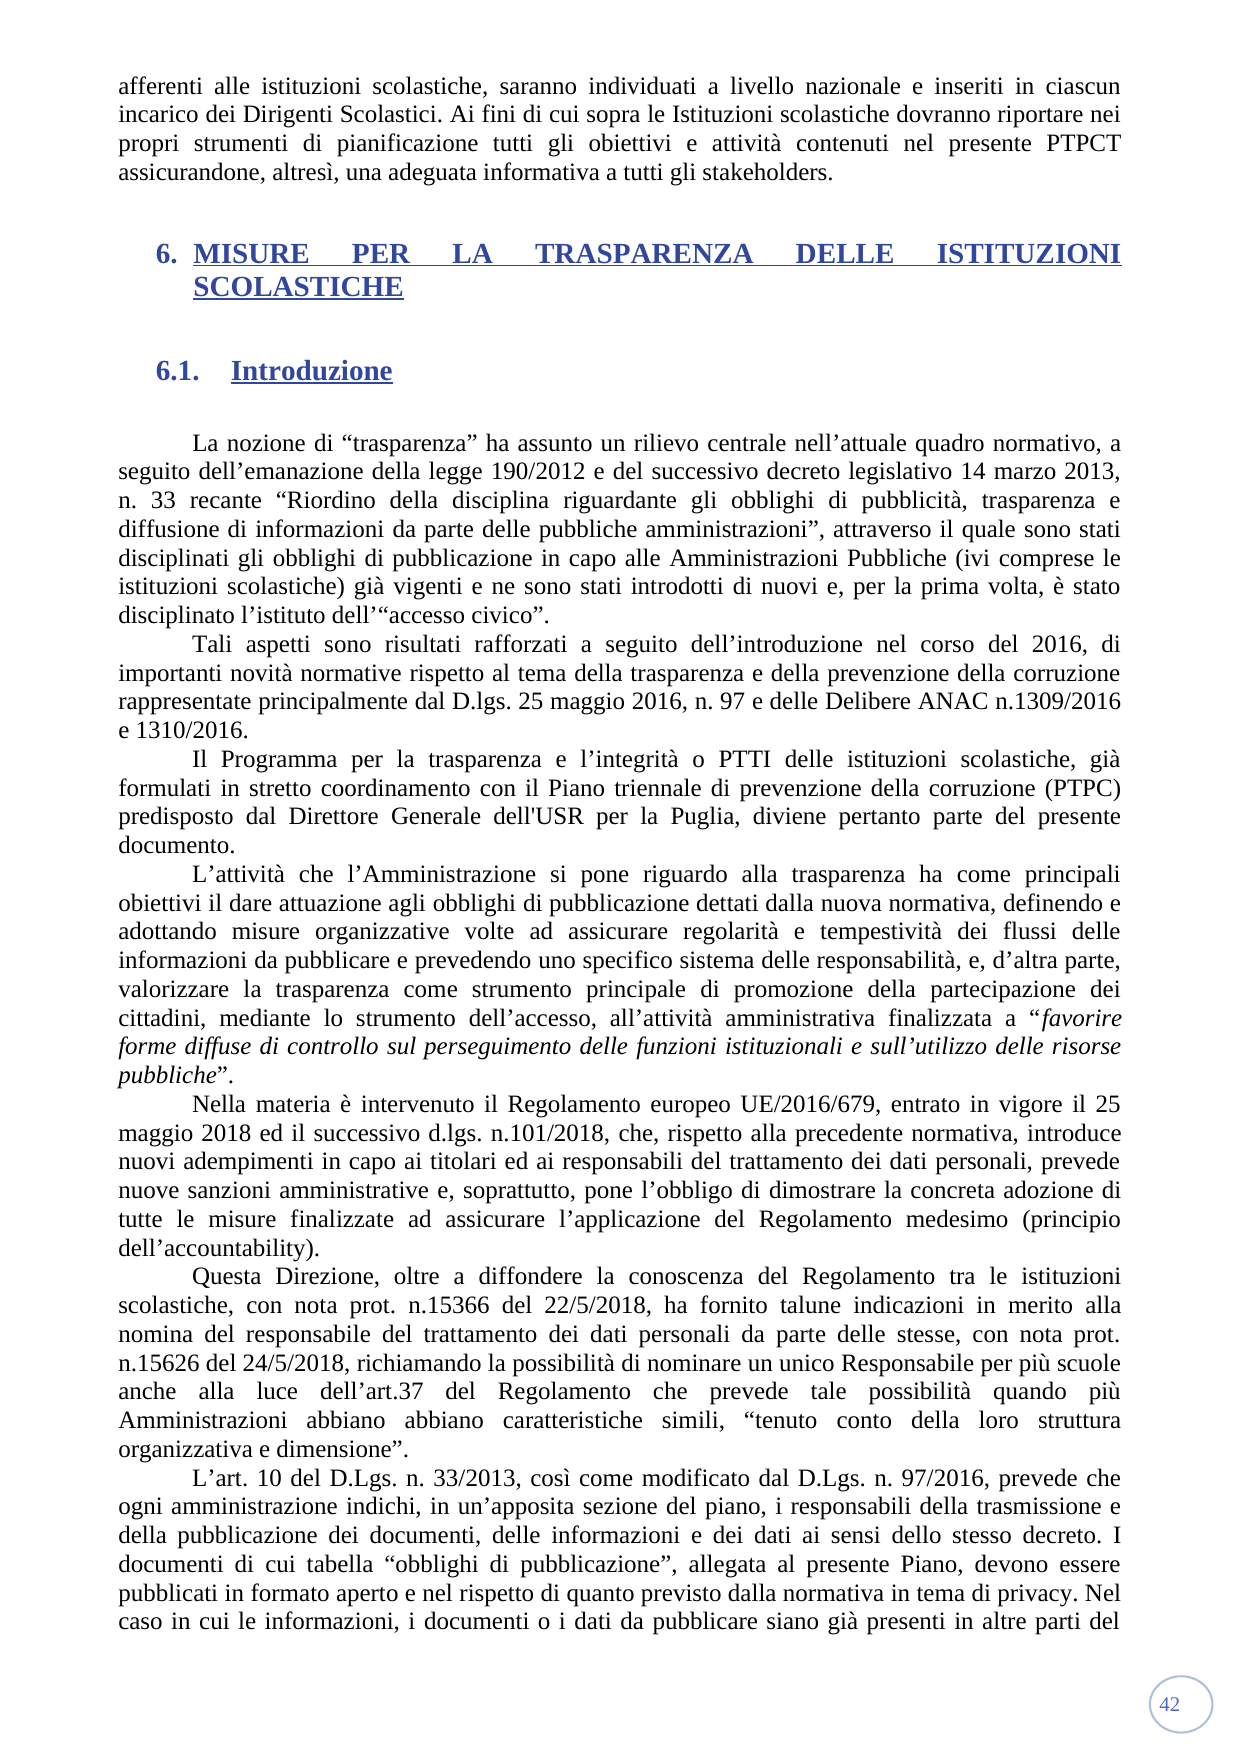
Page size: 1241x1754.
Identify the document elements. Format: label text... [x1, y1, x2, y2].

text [118, 1463, 1122, 1635]
text L’attività che l’Amministrazione si pone riguardo alla trasparenza ha come principali obiettivi il dare attuazione agli obblighi di pubblicazione dettati dalla nuova normativa, definendo e adottando misure organizzative volte ad assicurare regolarità e tempestività dei flussi delle informazioni da pubblicare e prevedendo uno specifico sistema delle responsabilità, e, d’altra parte, valorizzare la trasparenza come strumento principale di promozione della partecipazione dei cittadini, mediante lo strumento dell’accesso, all’attività amministrativa finalizzata a “favorire forme diffuse di controllo sul perseguimento delle funzioni istituzionali e sull’utilizzo delle risorse pubbliche”. [118, 859, 1122, 1089]
text Nella materia è intervenuto il Regolamento europeo UE/2016/679, entrato in vigore il 25 maggio 2018 ed il successivo d.lgs. n.101/2018, che, rispetto alla precedente normativa, introduce nuovi adempimenti in capo ai titolari ed ai responsabili del trattamento dei dati personali, prevede nuove sanzioni amministrative e, soprattutto, pone l’obbligo di dimostrare la concreta adozione di tutte le misure finalizzate ad assicurare l’applicazione del Regolamento medesimo (principio dell’accountability). [118, 1089, 1122, 1261]
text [118, 71, 1122, 186]
subtitle Introduzione [156, 353, 1122, 386]
subtitle MISURE PER LA TRASPARENZA DELLE ISTITUZIONI SCOLASTICHE [156, 236, 1122, 303]
text Il Programma per la trasparenza e l’integrità o PTTI delle istituzioni scolastiche, già formulati in stretto coordinamento con il Piano triennale di prevenzione della corruzione (PTPC) predisposto dal Direttore Generale dell'USR per la Puglia, diviene pertanto parte del presente documento. [118, 744, 1122, 859]
text Tali aspetti sono risultati rafforzati a seguito dell’introduzione nel corso del 2016, di importanti novità normative rispetto al tema della trasparenza e della prevenzione della corruzione rappresentate principalmente dal D.lgs. 25 maggio 2016, n. 97 e delle Delibere ANAC n.1309/2016 e 1310/2016. [118, 629, 1122, 744]
text Questa Direzione, oltre a diffondere la conoscenza del Regolamento tra le istituzioni scolastiche, con nota prot. n.15366 del 22/5/2018, ha fornito talune indicazioni in merito alla nomina del responsabile del trattamento dei dati personali da parte delle stesse, con nota prot. n.15626 del 24/5/2018, richiamando la possibilità di nominare un unico Responsabile per più scuole anche alla luce dell’art.37 del Regolamento che prevede tale possibilità quando più Amministrazioni abbiano abbiano caratteristiche simili, “tenuto conto della loro struttura organizzativa e dimensione”. [118, 1261, 1122, 1463]
text La nozione di “trasparenza” ha assunto un rilievo centrale nell’attuale quadro normativo, a seguito dell’emanazione della legge 190/2012 e del successivo decreto legislativo 14 marzo 2013, n. 33 recante “Riordino della disciplina riguardante gli obblighi di pubblicità, trasparenza e diffusione di informazioni da parte delle pubbliche amministrazioni”, attraverso il quale sono stati disciplinati gli obblighi di pubblicazione in capo alle Amministrazioni Pubbliche (ivi comprese le istituzioni scolastiche) già vigenti e ne sono stati introdotti di nuovi e, per la prima volta, è stato disciplinato l’istituto dell’“accesso civico”. [118, 428, 1122, 629]
